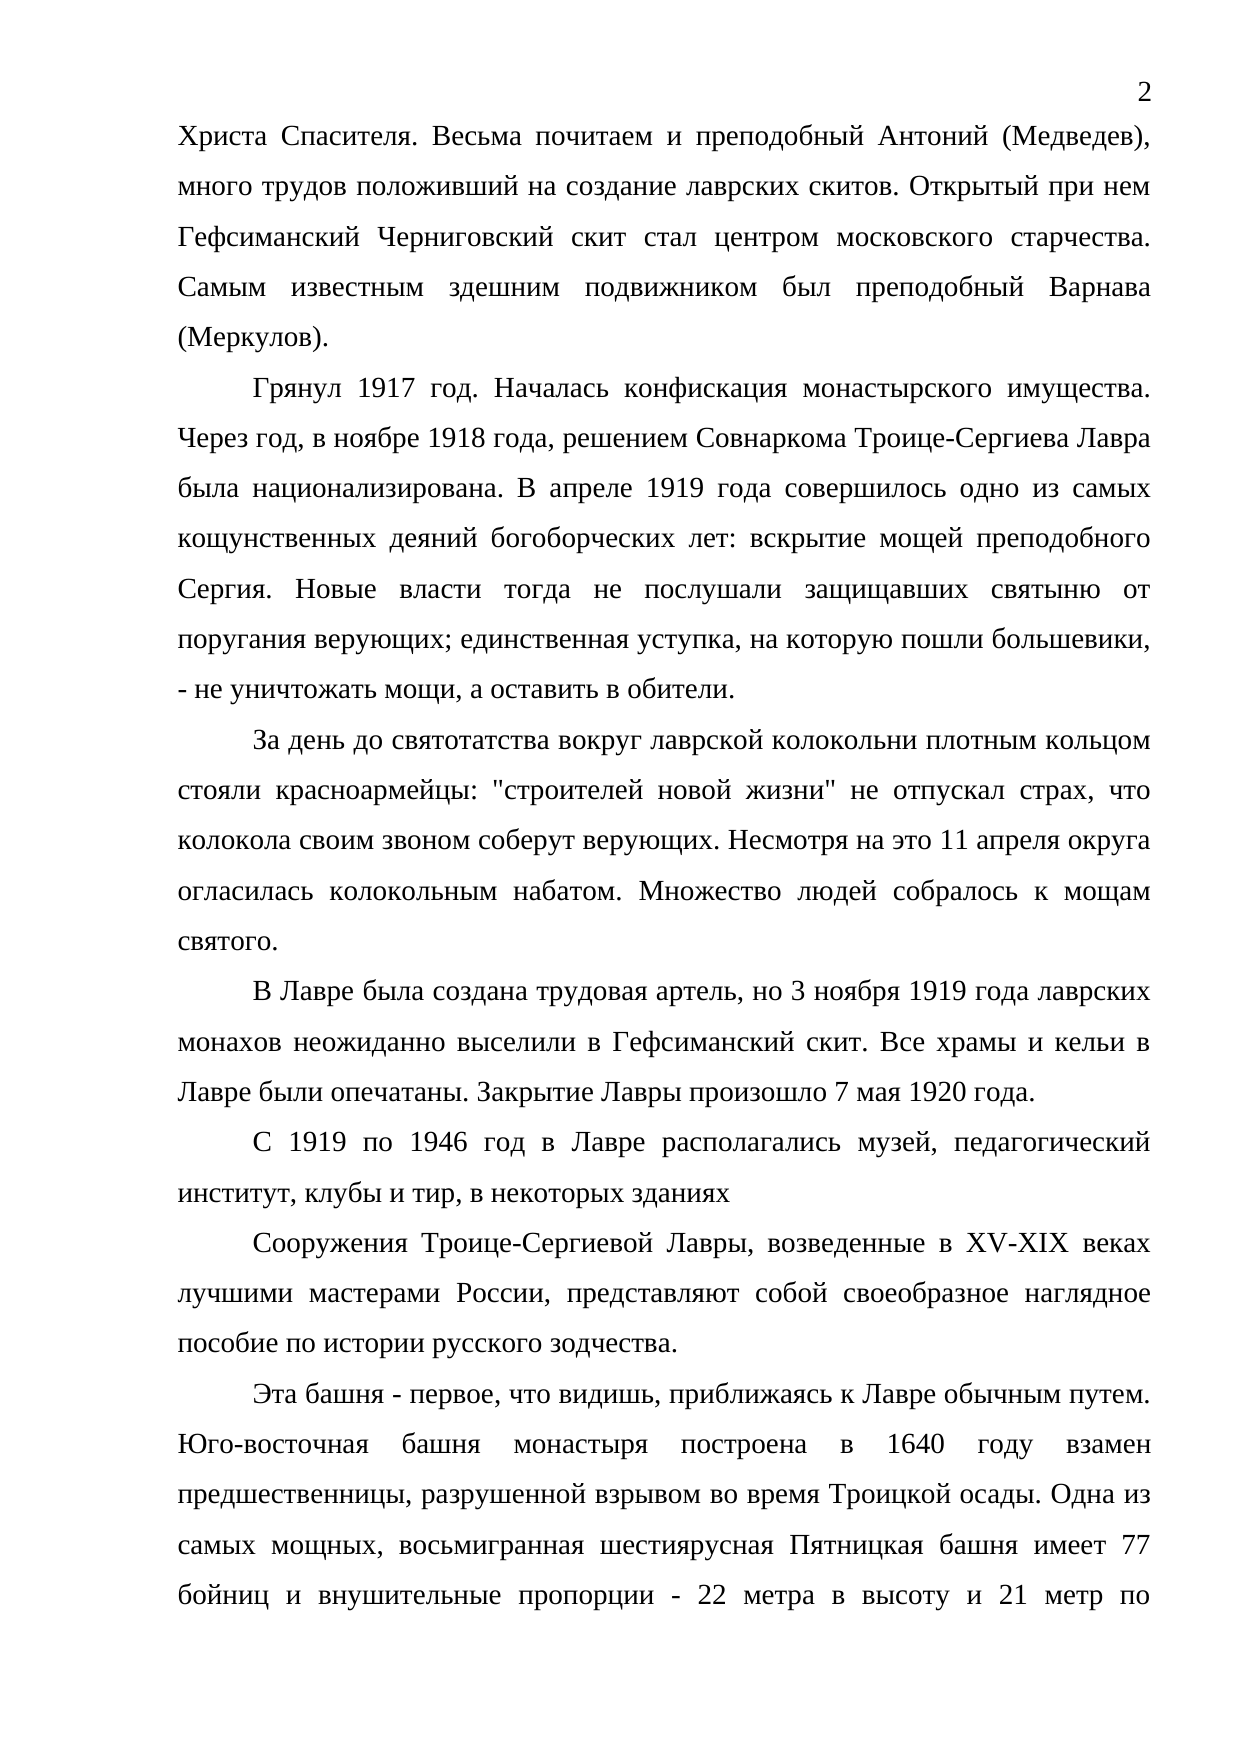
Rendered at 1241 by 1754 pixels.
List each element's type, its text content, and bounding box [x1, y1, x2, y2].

text Грянул 1917 год. Началась конфискация монастырского имущества. Через год, в ноябре 1918 года, решением Совнаркома Троице-Сергиева Лавра была национализирована. В апреле 1919 года совершилось одно из самых кощунственных деяний богоборческих лет: вскрытие мощей преподобного Сергия. Новые власти тогда не послушали защищавших святыню от поругания верующих; единственная уступка, на которую пошли большевики, - не уничтожать мощи, а оставить в обители. [177, 370, 1152, 705]
text С 1919 по 1946 год в Лавре располагались музей, педагогический институт, клубы и тир, в некоторых зданиях [177, 1124, 1152, 1208]
text За день до святотатства вокруг лаврской колокольни плотным кольцом стояли красноармейцы: "строителей новой жизни" не отпускал страх, что колокола своим звоном соберут верующих. Несмотря на это 11 апреля округа огласилась колокольным набатом. Множество людей собралось к мощам святого. [177, 722, 1152, 957]
text Сооружения Троице-Сергиевой Лавры, возведенные в XV-XIX веках лучшими мастерами России, представляют собой своеобразное наглядное пособие по истории русского зодчества. [177, 1225, 1152, 1359]
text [177, 118, 1152, 353]
text В Лавре была создана трудовая артель, но 3 ноября 1919 года лаврских монахов неожиданно выселили в Гефсиманский скит. Все храмы и кельи в Лавре были опечатаны. Закрытие Лавры произошло 7 мая 1920 года. [177, 973, 1152, 1108]
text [177, 1376, 1152, 1611]
